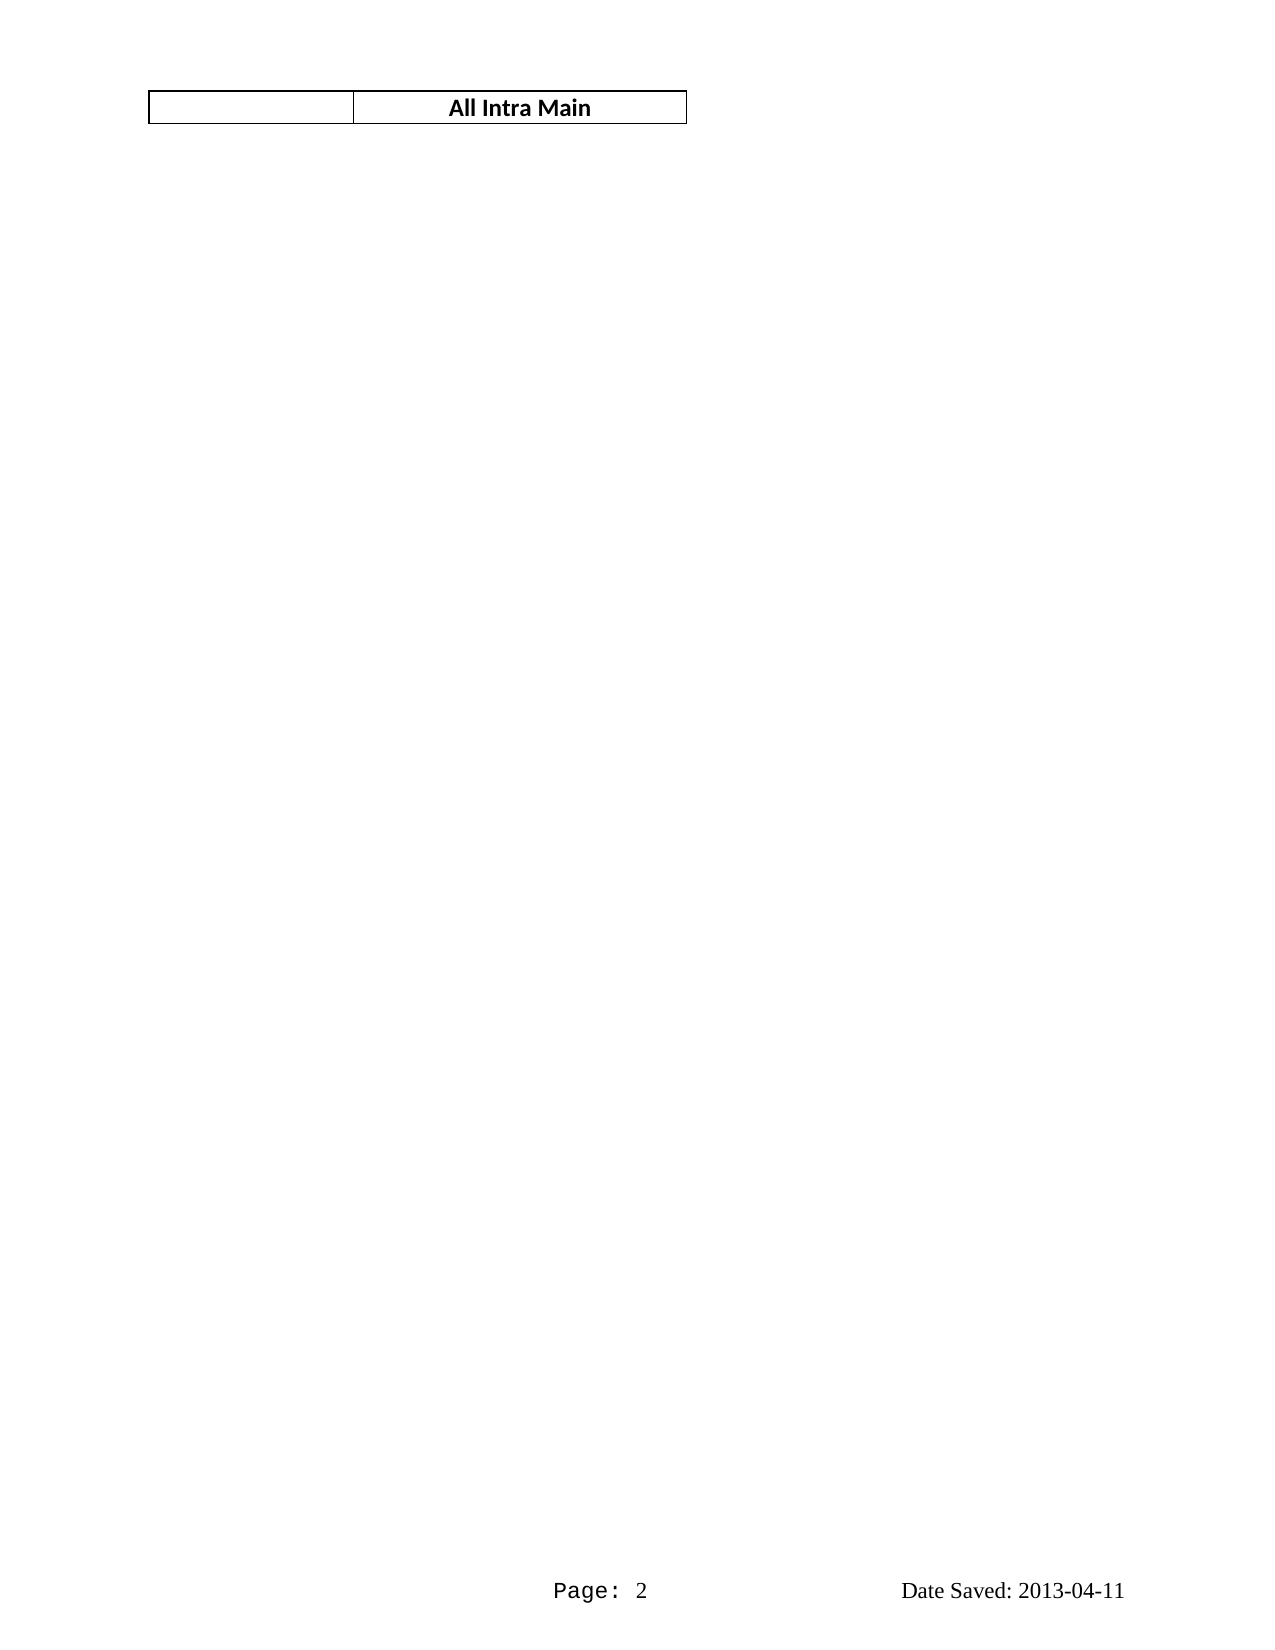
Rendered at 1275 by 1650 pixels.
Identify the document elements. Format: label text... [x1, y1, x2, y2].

table_header [150, 92, 353, 123]
table_header All Intra Main [354, 92, 686, 123]
